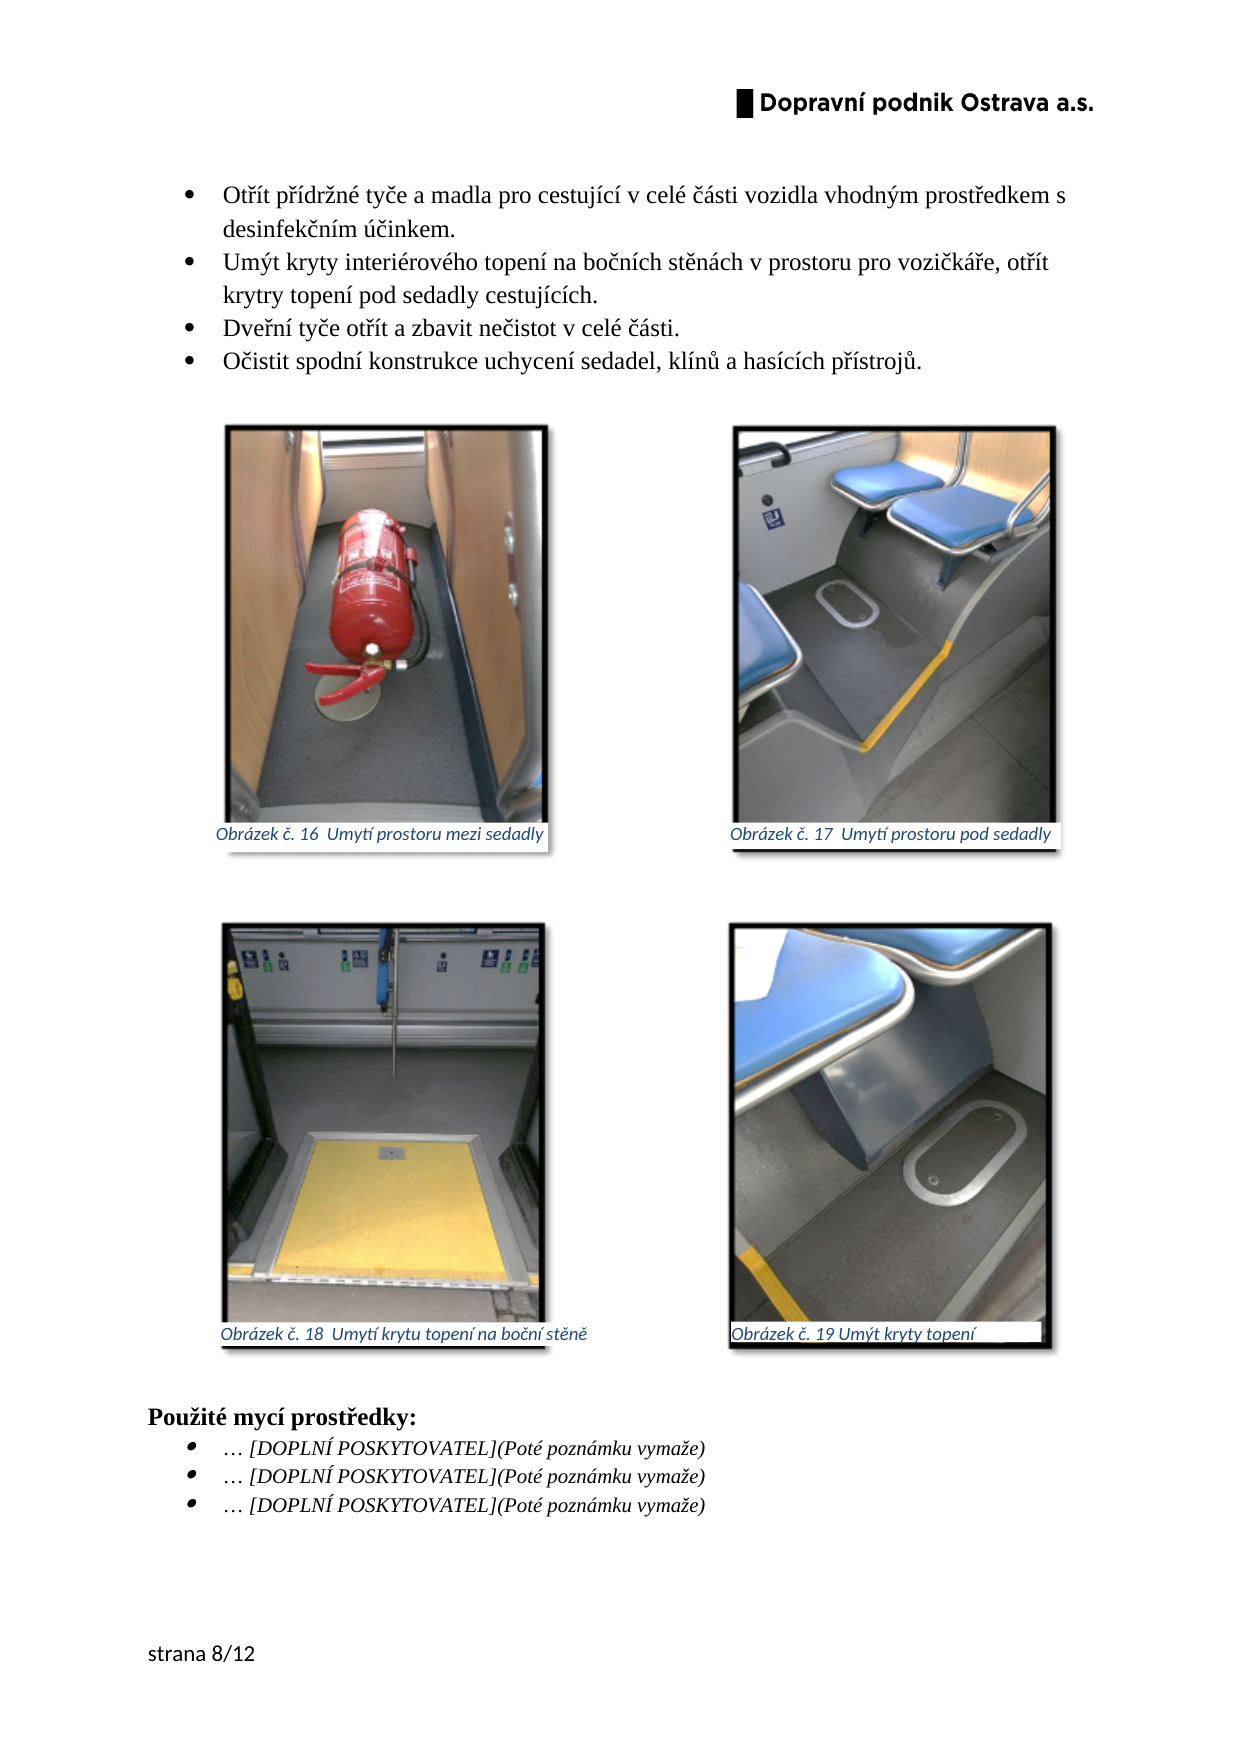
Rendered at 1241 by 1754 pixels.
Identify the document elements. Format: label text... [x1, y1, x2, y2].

picture [221, 421, 561, 864]
list … [DOPLNÍ POSKYTOVATEL](Poté poznámku vymaže) [185, 1492, 1093, 1517]
list Dveřní tyče otřít a zbavit nečistot v celé části. [185, 313, 1093, 341]
picture [725, 919, 1065, 1362]
list Otřít přídržné tyče a madla pro cestující v celé části vozidla vhodným prostředkem s desinfekčním účinkem. [185, 181, 1093, 242]
picture [729, 422, 1069, 865]
text Použité mycí prostředky: [148, 1402, 1093, 1431]
list Očistit spodní konstrukce uchycení sedadel, klínů a hasících přístrojů. [185, 346, 1093, 374]
list … [DOPLNÍ POSKYTOVATEL](Poté poznámku vymaže) [185, 1464, 1093, 1489]
list … [DOPLNÍ POSKYTOVATEL](Poté poznámku vymaže) [185, 1435, 1093, 1460]
picture [218, 919, 558, 1362]
list Umýt kryty interiérového topení na bočních stěnách v prostoru pro vozičkáře, otřít krytry topení pod sedadly cestujících. [185, 247, 1093, 308]
picture [736, 89, 1093, 118]
